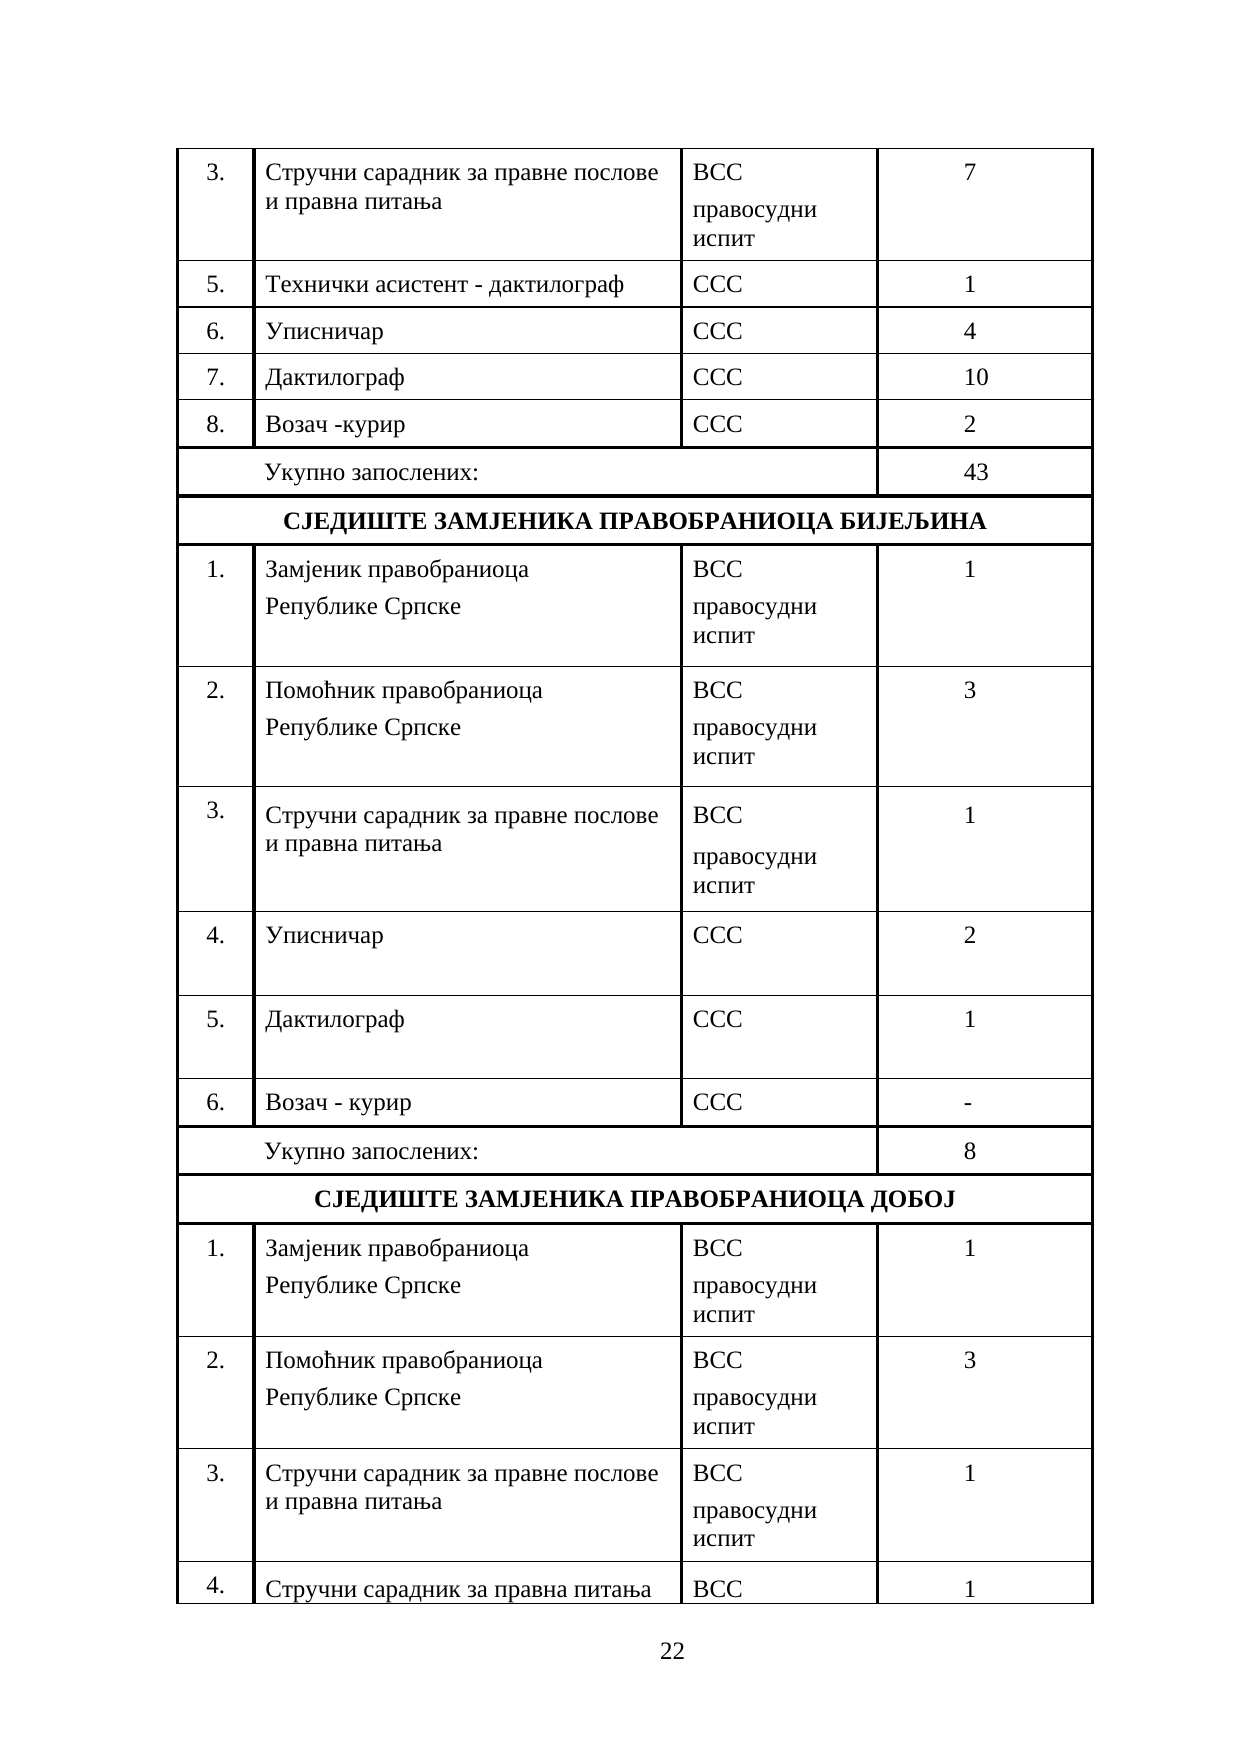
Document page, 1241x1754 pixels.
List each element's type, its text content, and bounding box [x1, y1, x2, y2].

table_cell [683, 149, 876, 260]
table_cell - [879, 1079, 1091, 1124]
table_cell 2 [879, 912, 1091, 994]
table_cell Возач -курир [256, 400, 680, 446]
table_cell ВСС прaвосудни испит [683, 667, 876, 786]
table_cell 4. [179, 912, 252, 994]
table_cell Укупно запослених: [179, 1128, 876, 1173]
table_cell Дактилограф [256, 354, 680, 399]
table_cell 6. [179, 1079, 252, 1124]
table_cell 3. [179, 149, 252, 260]
table_cell 4 [879, 308, 1091, 353]
table_cell 4. [179, 1562, 252, 1603]
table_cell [683, 1562, 876, 1603]
table_cell 43 [879, 449, 1091, 494]
table_cell ССС [683, 354, 876, 399]
table_cell Замјеник правобраниоца Републике Српске [256, 546, 680, 666]
table_cell ССС [683, 400, 876, 446]
table_cell Возач - курир [256, 1079, 680, 1124]
table_cell Замјеник правобраниоца Републике Српске [256, 1225, 680, 1336]
table_cell 6. [179, 308, 252, 353]
table_cell 1 [879, 1225, 1091, 1336]
table_cell 3 [879, 667, 1091, 786]
table_cell ВСС прaвосудни испит [683, 546, 876, 666]
table_cell 5. [179, 996, 252, 1078]
table_cell 7. [179, 354, 252, 399]
table_cell ВСС прaвосудни испит [683, 1337, 876, 1448]
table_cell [256, 1562, 680, 1603]
table_cell Укупно запослених: [179, 449, 876, 494]
table_cell 8 [879, 1128, 1091, 1173]
table_cell Уписничар [256, 308, 680, 353]
table_cell Стручни сарадник за правне послове и правна питања [256, 787, 680, 911]
table_cell 1 [879, 996, 1091, 1078]
table_cell 3. [179, 787, 252, 911]
table_cell 2 [879, 400, 1091, 446]
table_cell 1 [879, 261, 1091, 306]
table_cell ССС [683, 308, 876, 353]
table_cell 8. [179, 400, 252, 446]
table_cell 1 [879, 1449, 1091, 1561]
table_cell 2. [179, 1337, 252, 1448]
table_cell ССС [683, 261, 876, 306]
table_cell ВСС прaвосудни испит [683, 1225, 876, 1336]
table_cell 1. [179, 546, 252, 666]
table_cell Стручни сaрaдник за правне послове и правна питања [256, 149, 680, 260]
table_cell СЈЕДИШТЕ ЗАМЈЕНИКА ПРАВОБРАНИОЦА ДОБОЈ [179, 1176, 1091, 1222]
table_cell 1 [879, 1562, 1091, 1603]
table_cell 2. [179, 667, 252, 786]
table_cell Уписничар [256, 912, 680, 994]
table_cell Помоћник правобраниоца Републике Српске [256, 667, 680, 786]
table_cell 7 [879, 149, 1091, 260]
table_cell ВСС прaвосудни испит [683, 1449, 876, 1561]
table_cell 5. [179, 261, 252, 306]
table_cell ССС [683, 912, 876, 994]
table_cell ССС [683, 996, 876, 1078]
table_cell Помоћник правобраниоца Републике Српске [256, 1337, 680, 1448]
table_cell Дактилограф [256, 996, 680, 1078]
table_cell 1. [179, 1225, 252, 1336]
table_cell СЈЕДИШТЕ ЗАМЈЕНИКА ПРАВОБРАНИОЦА БИЈЕЉИНА [179, 498, 1091, 543]
table_cell 3. [179, 1449, 252, 1561]
table_cell 3 [879, 1337, 1091, 1448]
table_cell 1 [879, 546, 1091, 666]
table_cell 1 [879, 787, 1091, 911]
table_cell ВСС правосудни испит [683, 787, 876, 911]
table_cell Технички асистент - дактилограф [256, 261, 680, 306]
table_cell 10 [879, 354, 1091, 399]
table_cell ССС [683, 1079, 876, 1124]
table_cell Стручни сарадник за правне послове и правна питања [256, 1449, 680, 1561]
